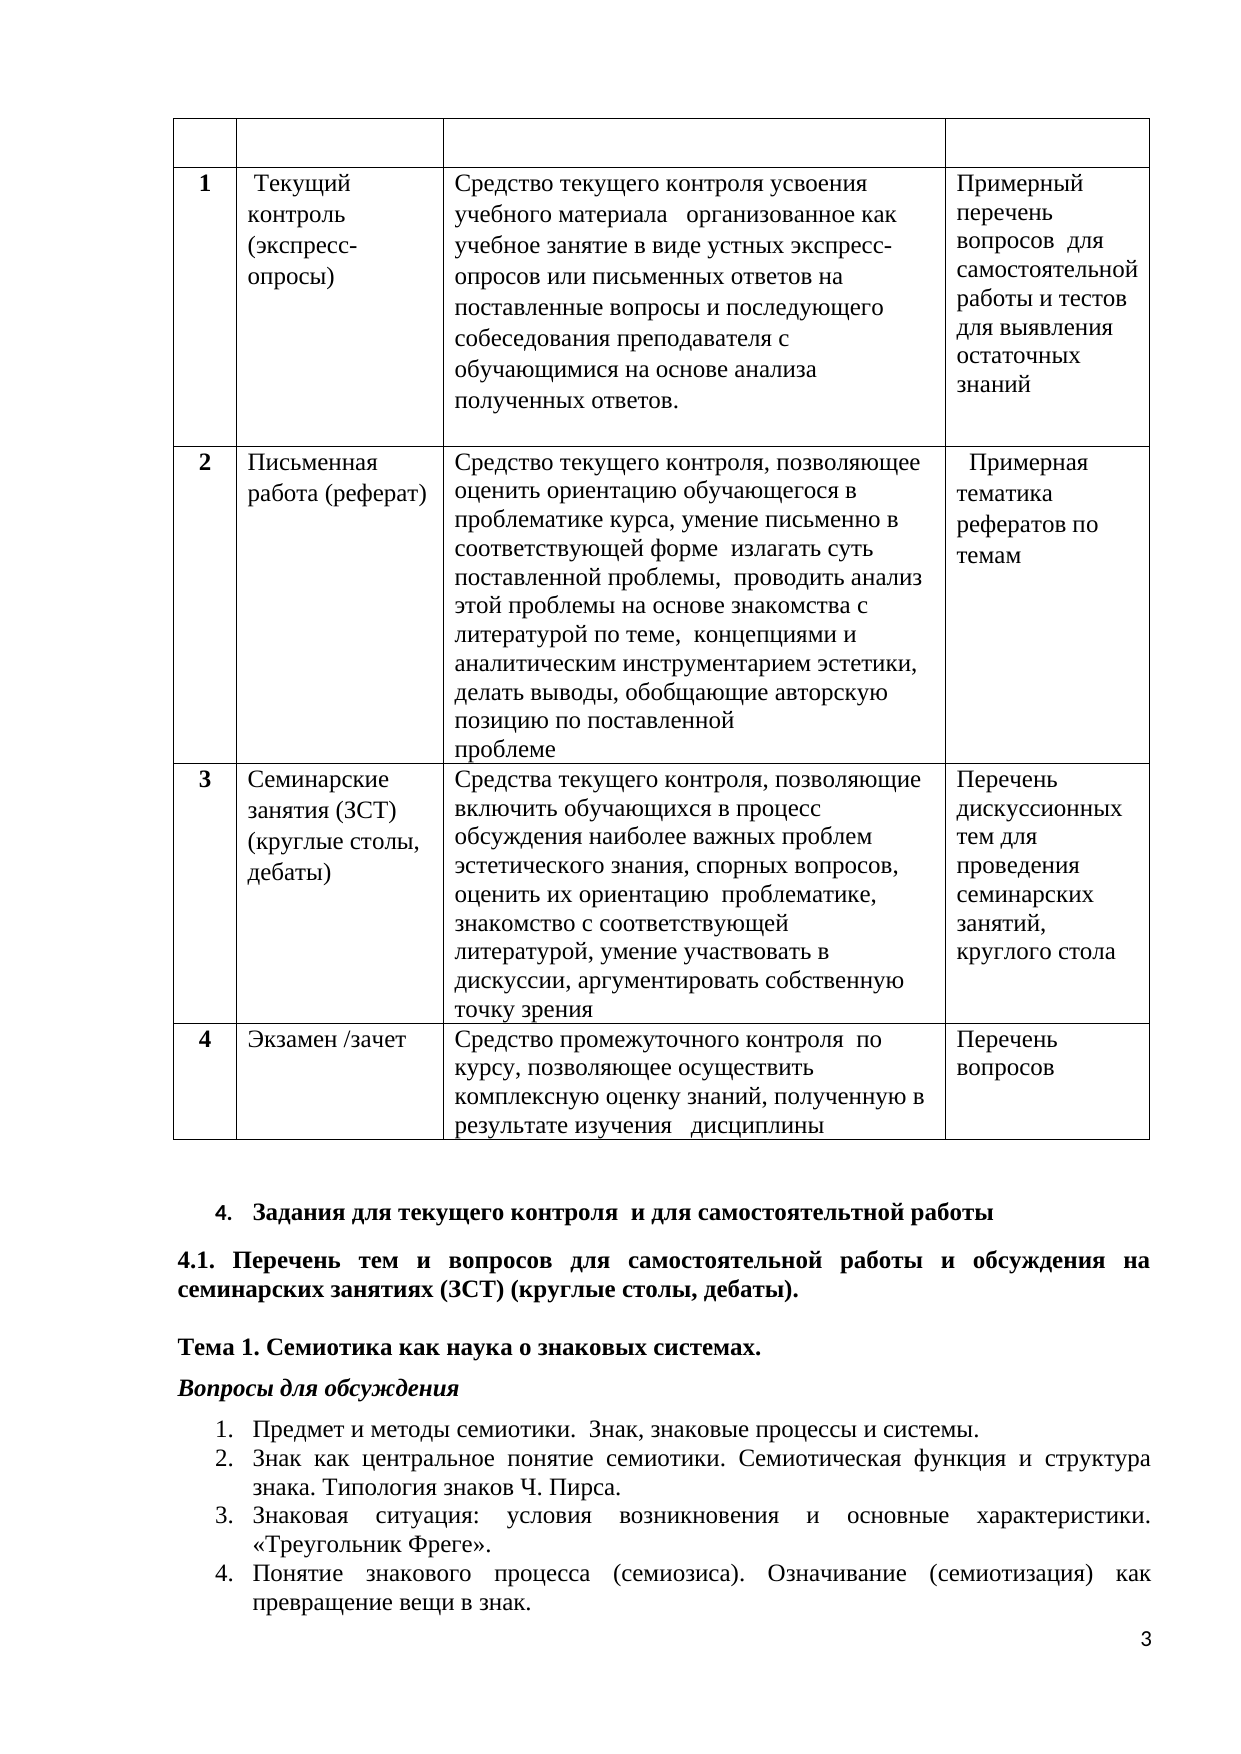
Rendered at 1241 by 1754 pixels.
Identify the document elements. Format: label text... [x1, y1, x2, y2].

table_cell Средство текущего контроля усвоения учебного материала организованное как учебное занятие в виде устных экспресс-опросов или письменных ответов на поставленные вопросы и последующего собеседования преподавателя с обучающимися на основе анализа полученных ответов. [444, 168, 945, 446]
text 4.1. Перечень тем и вопросов для самостоятельной работы и обсуждения на семинарских занятиях (ЗСТ) (круглые столы, дебаты). [177, 1245, 1152, 1303]
table_cell 3 [174, 764, 236, 1023]
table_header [237, 119, 443, 167]
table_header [946, 119, 1149, 167]
table_cell Экзамен /зачет [237, 1024, 443, 1139]
table_cell 4 [174, 1024, 236, 1139]
table_cell Средство текущего контроля, позволяющее оценить ориентацию обучающегося в проблематике курса, умение письменно в соответствующей форме излагать суть поставленной проблемы, проводить анализ этой проблемы на основе знакомства с литературой по теме, концепциями и аналитическим инструментарием эстетики, делать выводы, обобщающие авторскую позицию по поставленной проблеме [444, 447, 945, 763]
text Вопросы для обсуждения [177, 1373, 1152, 1402]
list Понятие знакового процесса (семиозиса). Означивание (семиотизация) как превращение вещи в знак. [215, 1558, 1152, 1615]
table_header № [174, 119, 236, 167]
table_cell 2 [174, 447, 236, 763]
list Знаковая ситуация: условия возникновения и основные характеристики. «Треугольник Фреге». [215, 1500, 1152, 1558]
table_cell Перечень дискуссионных тем для проведения семинарских занятий, круглого стола [946, 764, 1149, 1023]
list Задания для текущего контроля и для самостоятельтной работы [215, 1197, 1152, 1226]
table_cell Средства текущего контроля, позволяющие включить обучающихся в процесс обсуждения наиболее важных проблем эстетического знания, спорных вопросов, оценить их ориентацию проблематике, знакомство с соответствующей литературой, умение участвовать в дискуссии, аргументировать собственную точку зрения [444, 764, 945, 1023]
list Знак как центральное понятие семиотики. Семиотическая функция и структура знака. Типология знаков Ч. Пирса. [215, 1443, 1152, 1500]
table_cell Примерная тематика рефератов по темам [946, 447, 1149, 763]
table_cell Письменная работа (реферат) [237, 447, 443, 763]
list Предмет и методы семиотики. Знак, знаковые процессы и системы. [215, 1414, 1152, 1443]
table_cell Текущий контроль (экспресс-опросы) [237, 168, 443, 446]
table_cell 1 [174, 168, 236, 446]
table_cell Семинарские занятия (ЗСТ) (круглые столы, дебаты) [237, 764, 443, 1023]
text Тема 1. Семиотика как наука о знаковых системах. [177, 1332, 1152, 1360]
table_cell Средство промежуточного контроля по курсу, позволяющее осуществить комплексную оценку знаний, полученную в результате изучения дисциплины [444, 1024, 945, 1139]
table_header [444, 119, 945, 167]
table_cell Перечень вопросов [946, 1024, 1149, 1139]
table_cell Примерный перечень вопросов для самостоятельной работы и тестов для выявления остаточных знаний [946, 168, 1149, 446]
